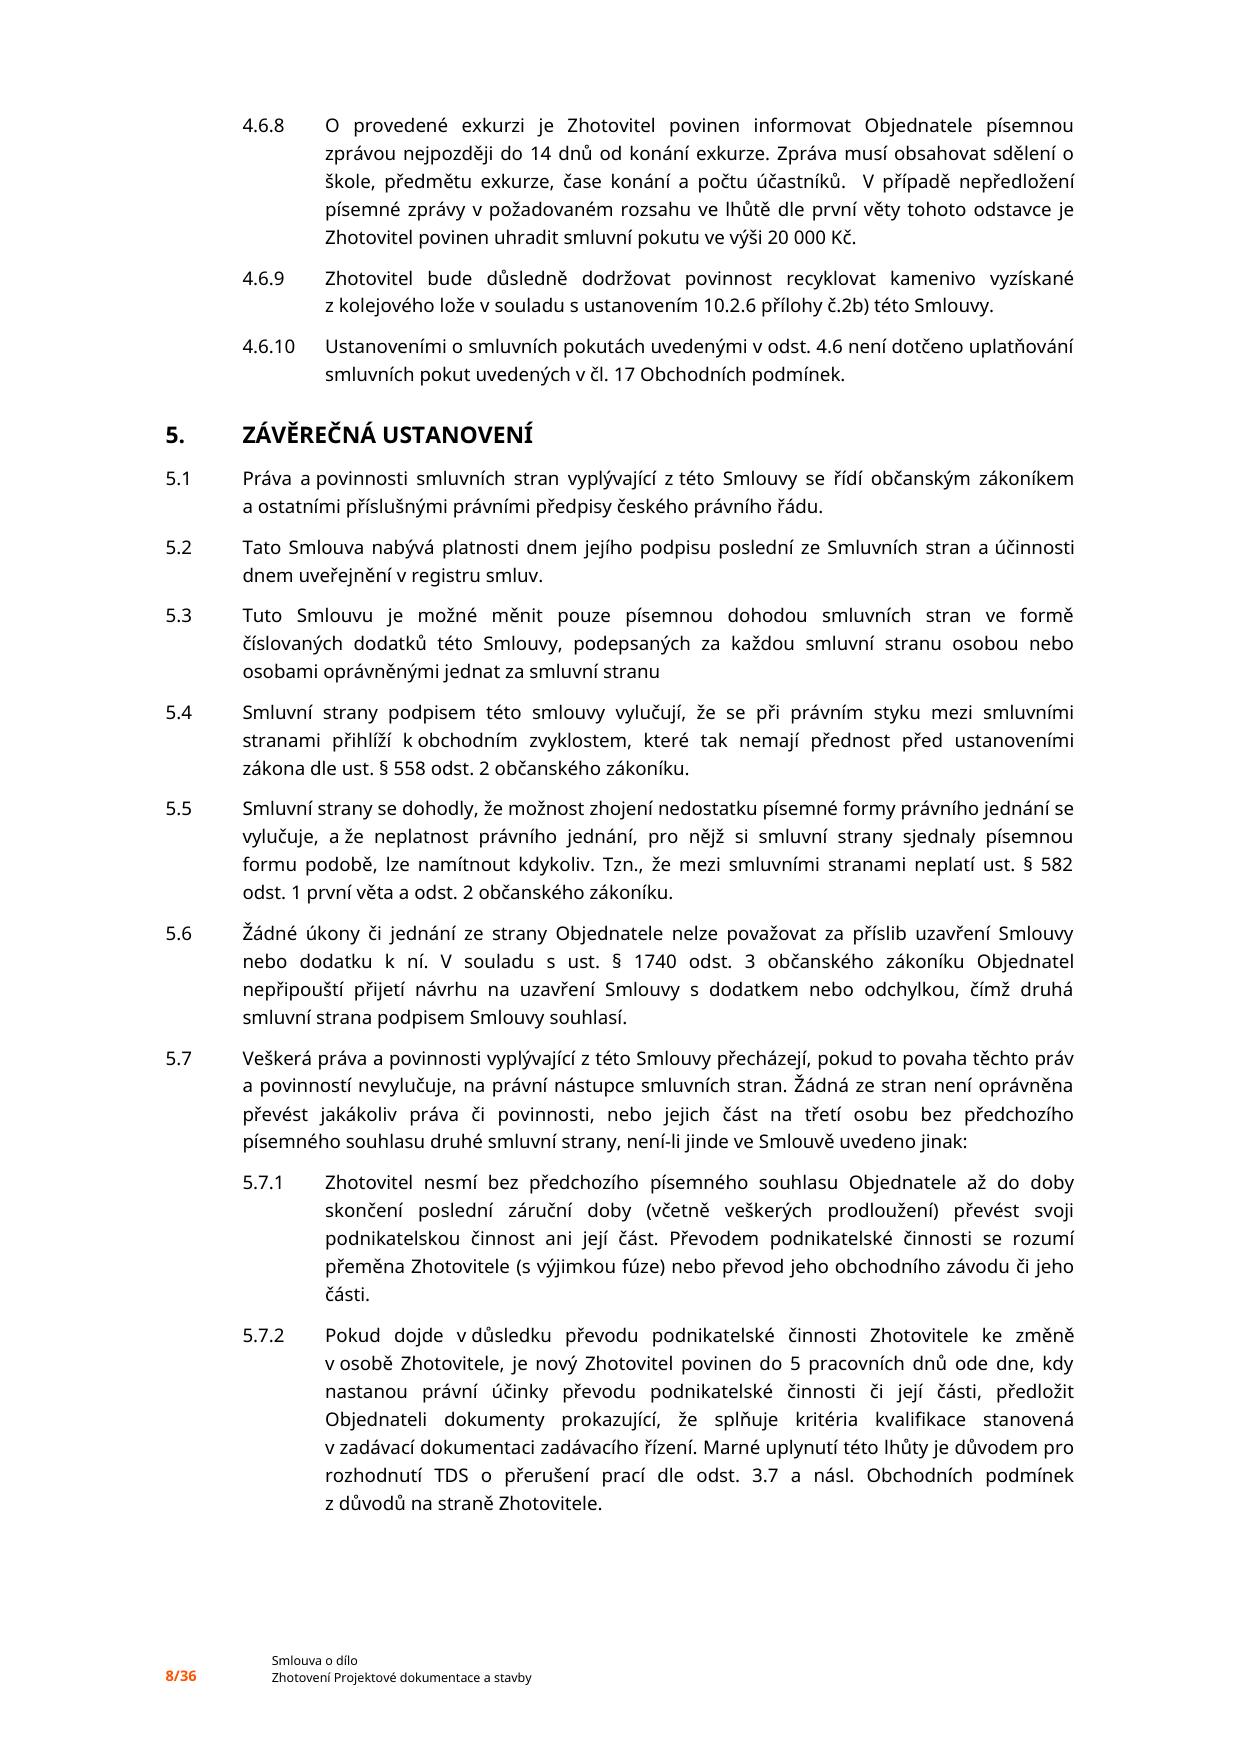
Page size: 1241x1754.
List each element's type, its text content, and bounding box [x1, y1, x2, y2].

list Pokud dojde v důsledku převodu podnikatelské činnosti Zhotovitele ke změně v osobě Zhotovitele, je nový Zhotovitel povinen do 5 pracovních dnů ode dne, kdy nastanou právní účinky převodu podnikatelské činnosti či její části, předložit Objednateli dokumenty prokazující, že splňuje kritéria kvalifikace stanovená v zadávací dokumentaci zadávacího řízení. Marné uplynutí této lhůty je důvodem pro rozhodnutí TDS o přerušení prací dle odst. 3.7 a násl. Obchodních podmínek z důvodů na straně Zhotovitele. [242, 1322, 1075, 1516]
list Veškerá práva a povinnosti vyplývající z této Smlouvy přecházejí, pokud to povaha těchto práv a povinností nevylučuje, na právní nástupce smluvních stran. Žádná ze stran není oprávněna převést jakákoliv práva či povinnosti, nebo jejich část na třetí osobu bez předchozího písemného souhlasu druhé smluvní strany, není-li jinde ve Smlouvě uvedeno jinak: [165, 1045, 1075, 1154]
text ZÁVĚREČNÁ USTANOVENÍ [165, 418, 1075, 450]
text Práva a povinnosti smluvních stran vyplývající z této Smlouvy se řídí občanským zákoníkem a ostatními příslušnými právními předpisy českého právního řádu. [165, 465, 1075, 519]
text Smluvní strany se dohodly, že možnost zhojení nedostatku písemné formy právního jednání se vylučuje, a že neplatnost právního jednání, pro nějž si smluvní strany sjednaly písemnou formu podobě, lze namítnout kdykoliv. Tzn., že mezi smluvními stranami neplatí ust. § 582 odst. 1 první věta a odst. 2 občanského zákoníku. [165, 796, 1075, 905]
text Tato Smlouva nabývá platnosti dnem jejího podpisu poslední ze Smluvních stran a účinnosti dnem uveřejnění v registru smluv. [165, 534, 1075, 587]
text Smluvní strany podpisem této smlouvy vylučují, že se při právním styku mezi smluvními stranami přihlíží k obchodním zvyklostem, které tak nemají přednost před ustanoveními zákona dle ust. § 558 odst. 2 občanského zákoníku. [165, 699, 1075, 781]
text Tuto Smlouvu je možné měnit pouze písemnou dohodou smluvních stran ve formě číslovaných dodatků této Smlouvy, podepsaných za každou smluvní stranu osobou nebo osobami oprávněnými jednat za smluvní stranu [165, 602, 1075, 684]
text Žádné úkony či jednání ze strany Objednatele nelze považovat za příslib uzavření Smlouvy nebo dodatku k ní. V souladu s ust. § 1740 odst. 3 občanského zákoníku Objednatel nepřipouští přijetí návrhu na uzavření Smlouvy s dodatkem nebo odchylkou, čímž druhá smluvní strana podpisem Smlouvy souhlasí. [165, 920, 1075, 1030]
list Ustanoveními o smluvních pokutách uvedenými v odst. 4.6 není dotčeno uplatňování smluvních pokut uvedených v čl. 17 Obchodních podmínek. [242, 333, 1075, 387]
list Zhotovitel nesmí bez předchozího písemného souhlasu Objednatele až do doby skončení poslední záruční doby (včetně veškerých prodloužení) převést svoji podnikatelskou činnost ani její část. Převodem podnikatelské činnosti se rozumí přeměna Zhotovitele (s výjimkou fúze) nebo převod jeho obchodního závodu či jeho části. [242, 1169, 1075, 1307]
list Zhotovitel bude důsledně dodržovat povinnost recyklovat kamenivo vyzískané z kolejového lože v souladu s ustanovením 10.2.6 přílohy č.2b) této Smlouvy. [242, 265, 1075, 318]
list O provedené exkurzi je Zhotovitel povinen informovat Objednatele písemnou zprávou nejpozději do 14 dnů od konání exkurze. Zpráva musí obsahovat sdělení o škole, předmětu exkurze, čase konání a počtu účastníků. V případě nepředložení písemné zprávy v požadovaném rozsahu ve lhůtě dle první věty tohoto odstavce je Zhotovitel povinen uhradit smluvní pokutu ve výši 20 000 Kč. [242, 112, 1075, 250]
